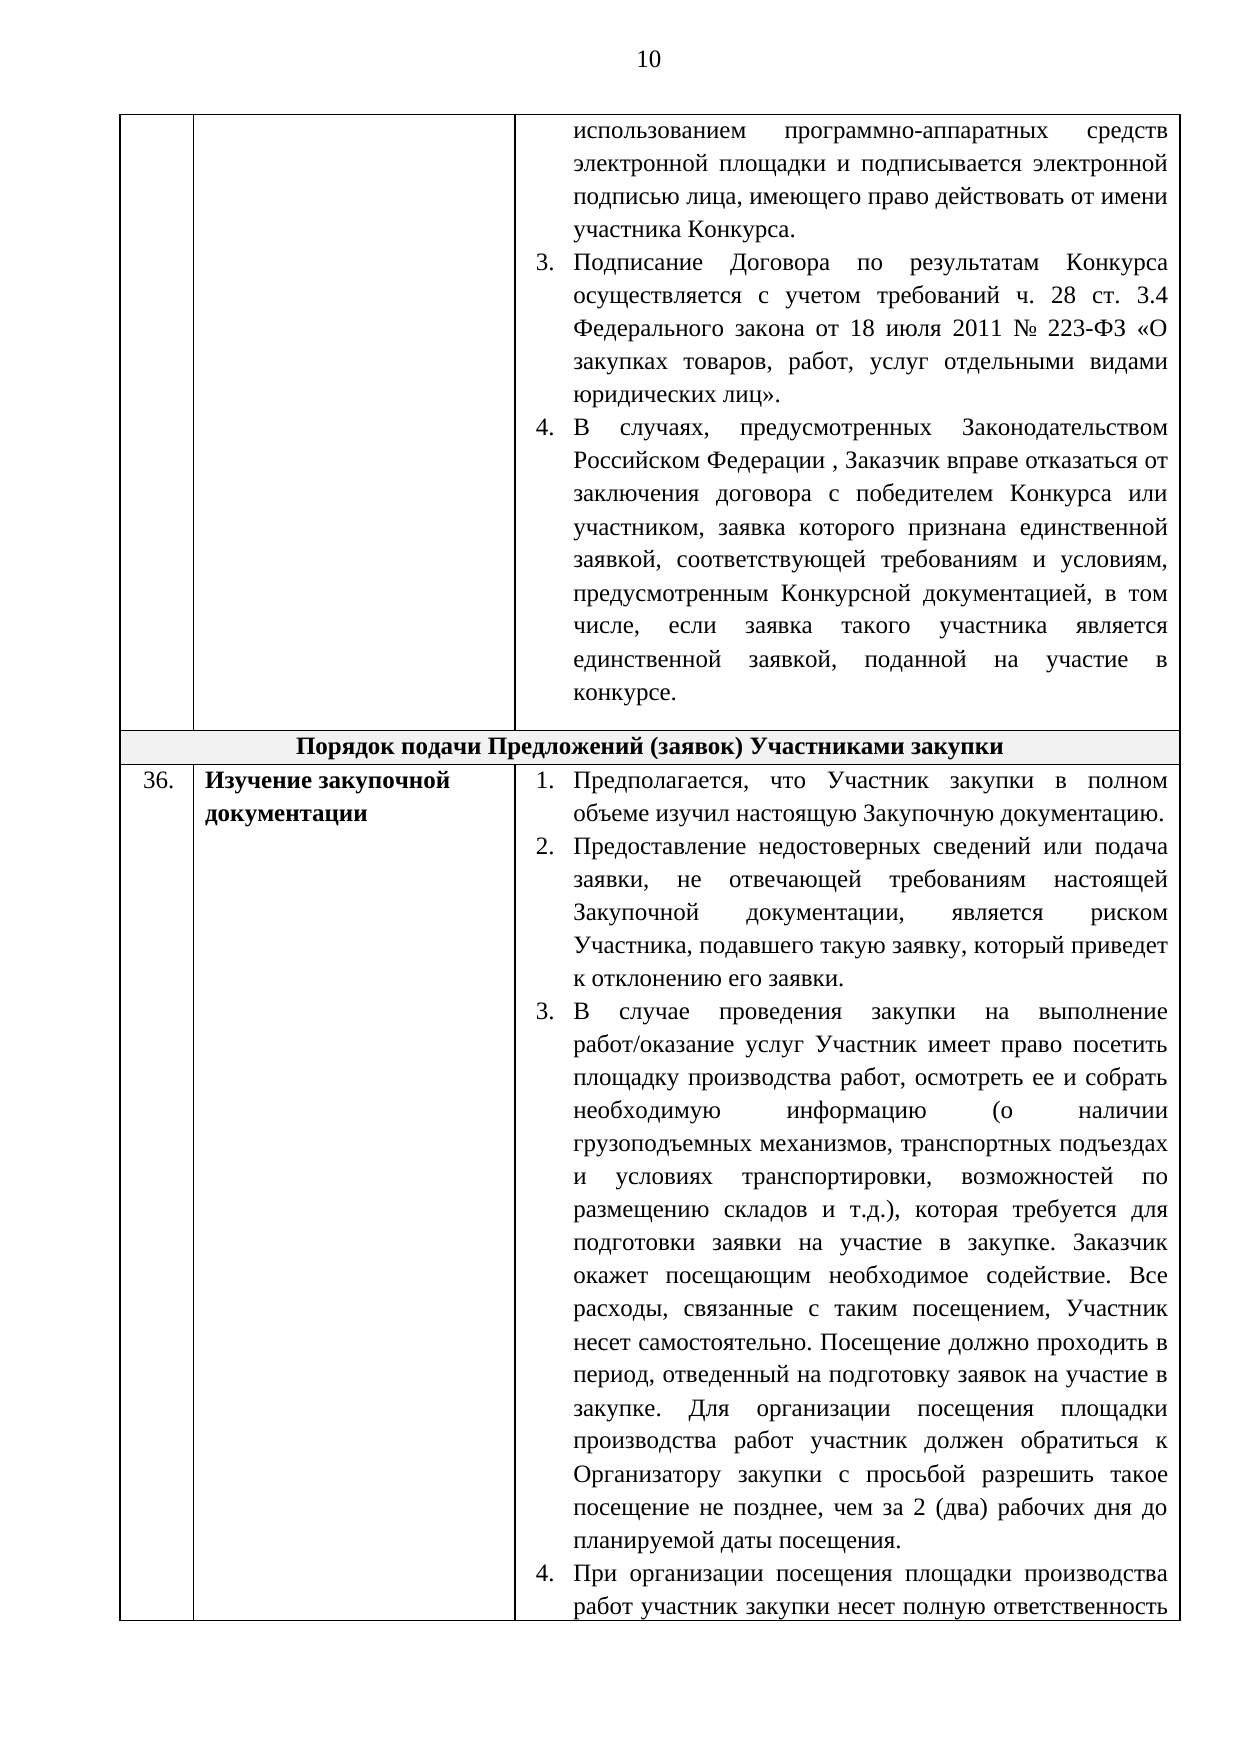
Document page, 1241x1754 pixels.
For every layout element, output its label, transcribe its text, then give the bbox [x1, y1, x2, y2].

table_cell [194, 115, 514, 730]
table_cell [516, 115, 1179, 730]
table_cell Порядок подачи Предложений (заявок) Участниками закупки [121, 731, 1179, 764]
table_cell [194, 765, 514, 1619]
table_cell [516, 765, 1179, 1619]
table_cell [121, 115, 193, 730]
table_cell [121, 765, 193, 1619]
